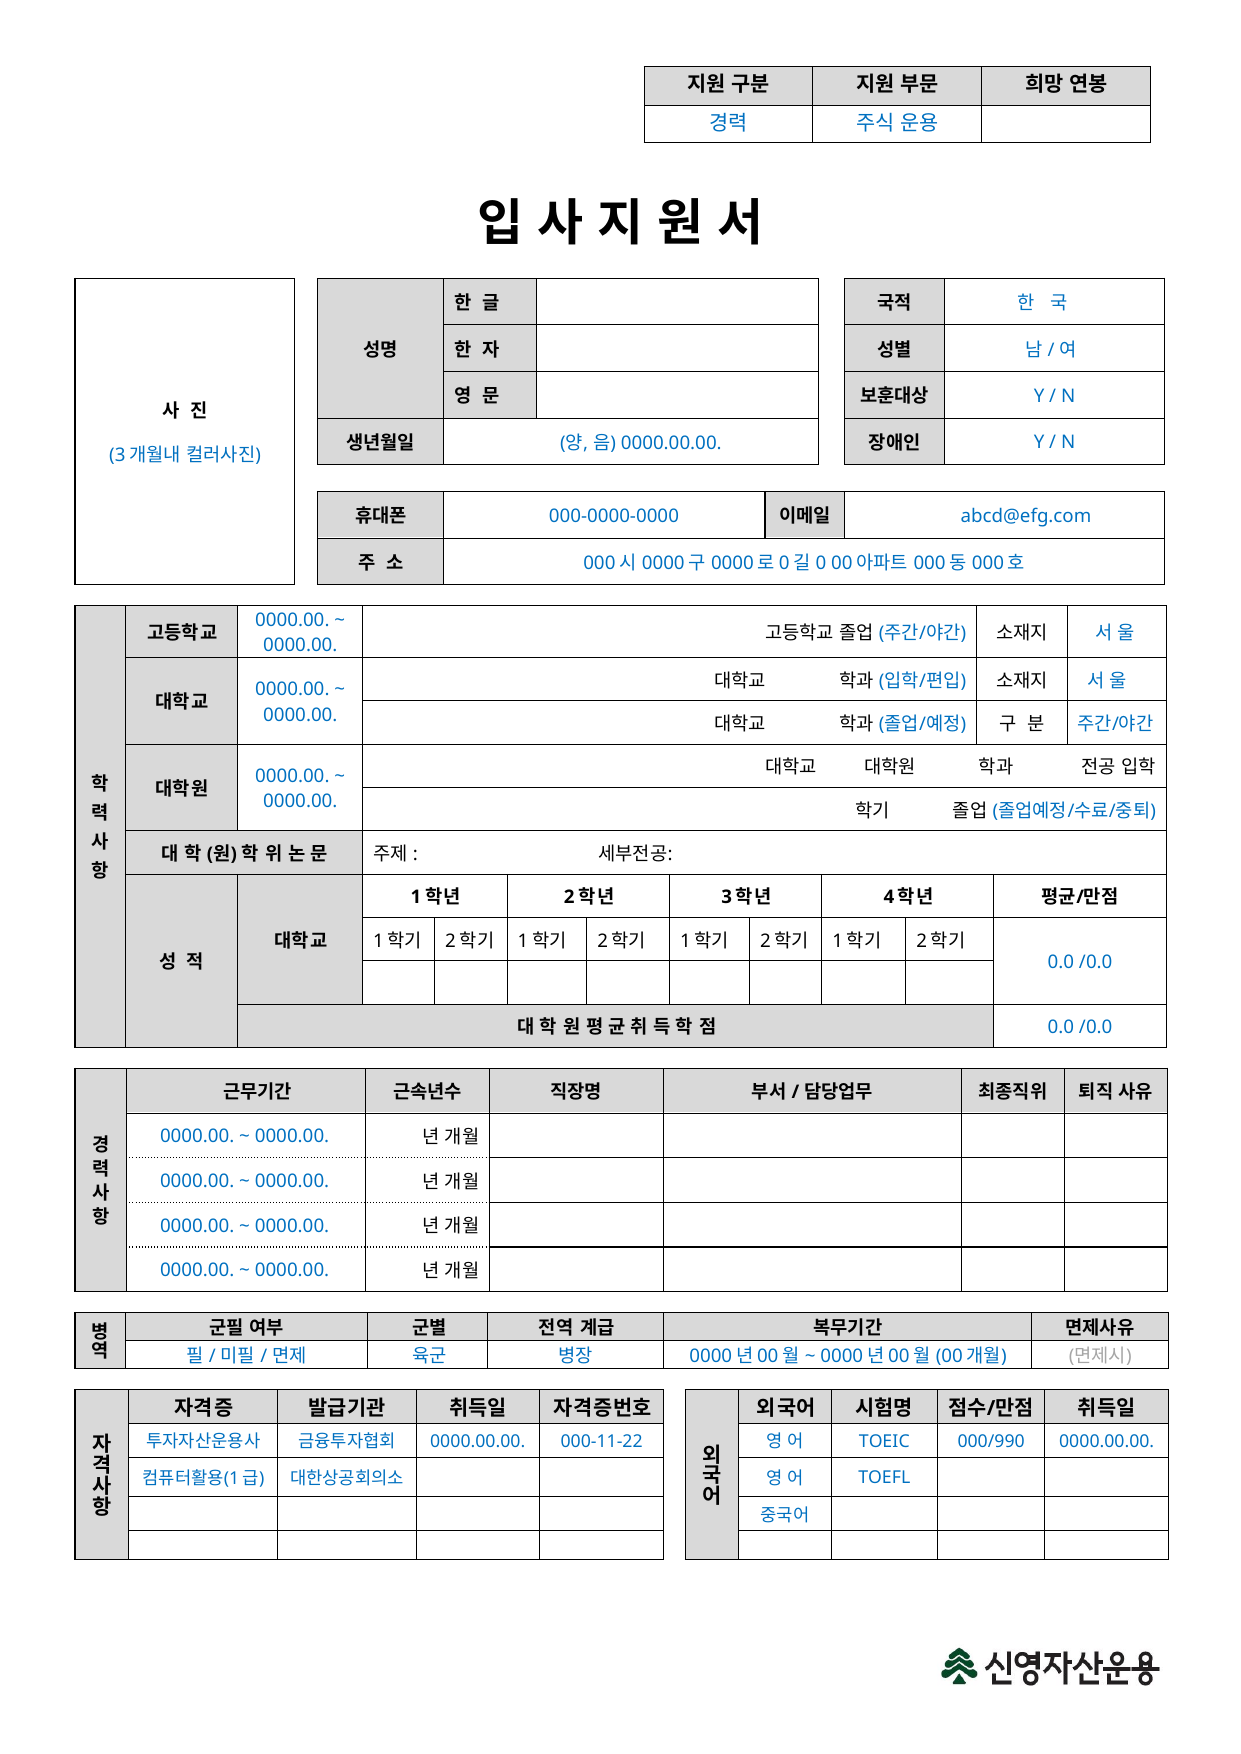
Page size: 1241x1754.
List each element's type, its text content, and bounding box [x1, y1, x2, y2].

table_cell 필 / 미필 / 면제 [126, 1341, 367, 1368]
table_cell 대학교 학과 (입학/편입) [363, 658, 976, 700]
table_cell 영 문 [444, 372, 536, 418]
table_cell 평균/만점 [994, 875, 1166, 917]
table_cell (면제시) [1032, 1341, 1168, 1368]
table_header 퇴직 사유 [1065, 1069, 1167, 1112]
table_cell [938, 1458, 1044, 1496]
table_cell [417, 1497, 539, 1530]
table_cell [1045, 1497, 1168, 1530]
table_cell 금융투자협회 [278, 1424, 416, 1457]
table_cell [129, 1497, 277, 1530]
table_header 지원 구분 [645, 67, 812, 105]
table_cell [127, 1114, 149, 1157]
table_cell [490, 1158, 663, 1202]
table_cell 2학기 [435, 918, 507, 960]
table_cell [664, 1248, 961, 1291]
table_cell abcd@efg.com [845, 492, 1164, 537]
table_cell 대학교 [238, 875, 362, 1004]
table_cell 000-11-22 [540, 1424, 663, 1457]
table_cell [490, 1248, 663, 1291]
table_cell [1065, 1114, 1167, 1157]
table_header 고등학교 졸업 (주간/야간) [363, 606, 976, 657]
table_cell 4학년 [822, 875, 993, 917]
table_header 고등학교 [126, 606, 237, 657]
table_cell (양, 음) 0000.00.00. [444, 419, 818, 464]
table_cell [127, 1202, 149, 1246]
table_header 병역 [76, 1313, 125, 1368]
table_cell 투자자산운용사 [129, 1424, 277, 1457]
table_cell [1045, 1458, 1168, 1496]
table_cell 주제 : 세부전공: [363, 831, 1166, 874]
table_header 복무기간 [664, 1313, 1031, 1340]
table_cell [1045, 1531, 1168, 1559]
table_header 사 진 (3개월내 컬러사진) [76, 279, 294, 584]
table_cell 휴대폰 [318, 492, 443, 537]
table_cell [962, 1158, 1064, 1202]
table_cell [540, 1497, 663, 1530]
table_cell 년 개월 [366, 1157, 489, 1202]
table_cell [938, 1497, 1044, 1530]
table_cell 2학기 [750, 918, 821, 960]
table_cell [1065, 1248, 1167, 1291]
table_cell [1065, 1203, 1167, 1246]
table_cell 대학교 대학원 학과 전공 입학 [363, 745, 1166, 787]
table_cell 0000.00.00. [417, 1424, 539, 1457]
table_header 시험명 [832, 1390, 937, 1423]
table_cell TOEFL [832, 1458, 937, 1496]
table_cell 000-0000-0000 [444, 492, 764, 537]
table_cell 중국어 [739, 1497, 831, 1530]
table_header 자격증 [129, 1390, 277, 1423]
table_cell 000/990 [938, 1424, 1044, 1457]
table_cell 병장 [488, 1341, 663, 1368]
table_cell 서 울 [1068, 658, 1166, 700]
table_cell 대학교 [126, 658, 237, 744]
table_cell [750, 961, 821, 1004]
table_cell 주 소 [318, 539, 443, 584]
table_header 면제사유 [1032, 1313, 1168, 1340]
table_header [295, 278, 317, 584]
table_cell [664, 1203, 961, 1246]
table_cell 3학년 [670, 875, 821, 917]
table_cell 대학교 학과 (졸업/예정) [363, 701, 976, 744]
table_cell 0.0 /0.0 [994, 1005, 1166, 1047]
table_cell [318, 464, 1164, 491]
table_cell 성별 [845, 325, 944, 371]
table_cell 1학년 [363, 875, 507, 917]
table_header 경 력 사 항 [76, 1069, 126, 1291]
table_cell 년 개월 [366, 1114, 489, 1157]
table_cell 1학기 [363, 918, 434, 960]
table_cell [670, 961, 749, 1004]
table_header 성명 [318, 279, 443, 418]
table_cell [129, 1531, 277, 1559]
table_cell [664, 1158, 961, 1202]
table_cell [962, 1203, 1064, 1246]
table_header 군필 여부 [126, 1313, 367, 1340]
table_cell 1학기 [508, 918, 586, 960]
table_cell 생년월일 [318, 419, 443, 464]
table_cell 년 개월 [366, 1202, 489, 1246]
table_cell [962, 1248, 1064, 1291]
table_header 외국어 [686, 1390, 738, 1559]
table_cell [739, 1531, 831, 1559]
table_cell [127, 1246, 149, 1291]
table_header 자격증번호 [540, 1390, 663, 1423]
table_cell 영 어 [739, 1458, 831, 1496]
table_cell 1학기 [822, 918, 905, 960]
table_cell [508, 961, 586, 1004]
table_cell 이메일 [766, 492, 844, 537]
table_cell 2학기 [906, 918, 993, 960]
table_cell 장애인 [845, 419, 944, 464]
table_header 한 국 [945, 279, 1164, 324]
table_cell 컴퓨터활용(1급) [129, 1458, 277, 1496]
table_cell 성 적 [126, 875, 237, 1047]
table_header 0000.00. ~ 0000.00. [238, 606, 362, 657]
table_cell [906, 961, 993, 1004]
table_cell [1065, 1158, 1167, 1202]
table_header [537, 279, 818, 324]
table_cell 0000년00월 ~ 0000년00월 (00개월) [664, 1341, 1031, 1368]
table_header 학 력 사 항 [76, 606, 125, 1047]
table_cell 0000.00. ~ 0000.00. [149, 1157, 365, 1202]
table_cell [982, 106, 1150, 142]
table_cell 대 학 (원) 학 위 논 문 [126, 831, 362, 874]
picture [936, 1639, 1166, 1694]
table_cell 주간/야간 [1068, 701, 1166, 744]
table_cell [127, 1157, 149, 1202]
table_header 근속년수 [366, 1069, 489, 1112]
table_header 국적 [845, 279, 944, 324]
table_cell 경력 [645, 106, 812, 142]
table_cell 0000.00.00. [1045, 1424, 1168, 1457]
table_cell [490, 1203, 663, 1246]
table_header 취득일 [417, 1390, 539, 1423]
table_header 희망 연봉 [982, 67, 1150, 105]
table_header 근무기간 [149, 1069, 365, 1112]
table_cell [832, 1531, 937, 1559]
table_cell 000시 0000구 0000로0길 0 00아파트 000동 000호 [444, 539, 1164, 584]
table_cell 남 / 여 [945, 325, 1164, 371]
table_cell [664, 1114, 961, 1157]
table_cell [363, 961, 434, 1004]
table_header 발급기관 [278, 1390, 416, 1423]
table_header [127, 1069, 149, 1112]
table_cell 2학기 [587, 918, 669, 960]
table_cell [278, 1531, 416, 1559]
table_header 자격사항 [76, 1390, 128, 1559]
table_header 점수/만점 [938, 1390, 1044, 1423]
table_cell [417, 1458, 539, 1496]
table_header 한 글 [444, 279, 536, 324]
table_cell Y / N [945, 372, 1164, 418]
table_header 지원 부문 [813, 67, 981, 105]
table_cell 대학원 [126, 745, 237, 830]
table_cell [540, 1531, 663, 1559]
table_header 최종직위 [962, 1069, 1064, 1112]
table_header 외국어 [739, 1390, 831, 1423]
table_header 전역 계급 [488, 1313, 663, 1340]
table_cell 년 개월 [366, 1246, 489, 1291]
table_cell 0000.00. ~ 0000.00. [149, 1114, 365, 1157]
table_cell 0000.00. ~ 0000.00. [238, 745, 362, 830]
table_cell 한 자 [444, 325, 536, 371]
table_cell 보훈대상 [845, 372, 944, 418]
table_cell [417, 1531, 539, 1559]
table_cell 구 분 [977, 701, 1067, 744]
table_cell Y / N [945, 419, 1164, 464]
table_cell 육군 [368, 1341, 487, 1368]
table_header 취득일 [1045, 1390, 1168, 1423]
table_cell TOEIC [832, 1424, 937, 1457]
table_cell [490, 1114, 663, 1157]
table_header 직장명 [490, 1069, 663, 1112]
table_cell [540, 1458, 663, 1496]
table_cell 1학기 [670, 918, 749, 960]
table_cell 2학년 [508, 875, 669, 917]
table_cell 대 학 원 평 균 취 득 학 점 [238, 1005, 993, 1047]
table_cell [537, 372, 818, 418]
table_cell 소재지 [977, 658, 1067, 700]
table_cell [962, 1114, 1064, 1157]
text 입 사 지 원 서 [75, 183, 1165, 255]
table_header 부서 / 담당업무 [664, 1069, 961, 1112]
table_cell [278, 1497, 416, 1530]
table_cell 학기 졸업 (졸업예정/수료/중퇴) [363, 788, 1166, 830]
table_cell 0000.00. ~ 0000.00. [238, 658, 362, 744]
table_header [664, 1389, 685, 1559]
table_cell [938, 1531, 1044, 1559]
table_cell [435, 961, 507, 1004]
table_cell 영 어 [739, 1424, 831, 1457]
table_cell 0000.00. ~ 0000.00. [149, 1202, 365, 1246]
table_header 군별 [368, 1313, 487, 1340]
table_cell 주식 운용 [813, 106, 981, 142]
table_cell [832, 1497, 937, 1530]
table_header 소재지 [977, 606, 1067, 657]
table_header [819, 278, 844, 464]
table_cell [587, 961, 669, 1004]
table_cell [822, 961, 905, 1004]
table_cell 0.0 /0.0 [994, 918, 1166, 1004]
table_cell 대한상공회의소 [278, 1458, 416, 1496]
table_header 서 울 [1068, 606, 1166, 657]
table_cell 0000.00. ~ 0000.00. [149, 1246, 365, 1291]
table_cell [537, 325, 818, 371]
